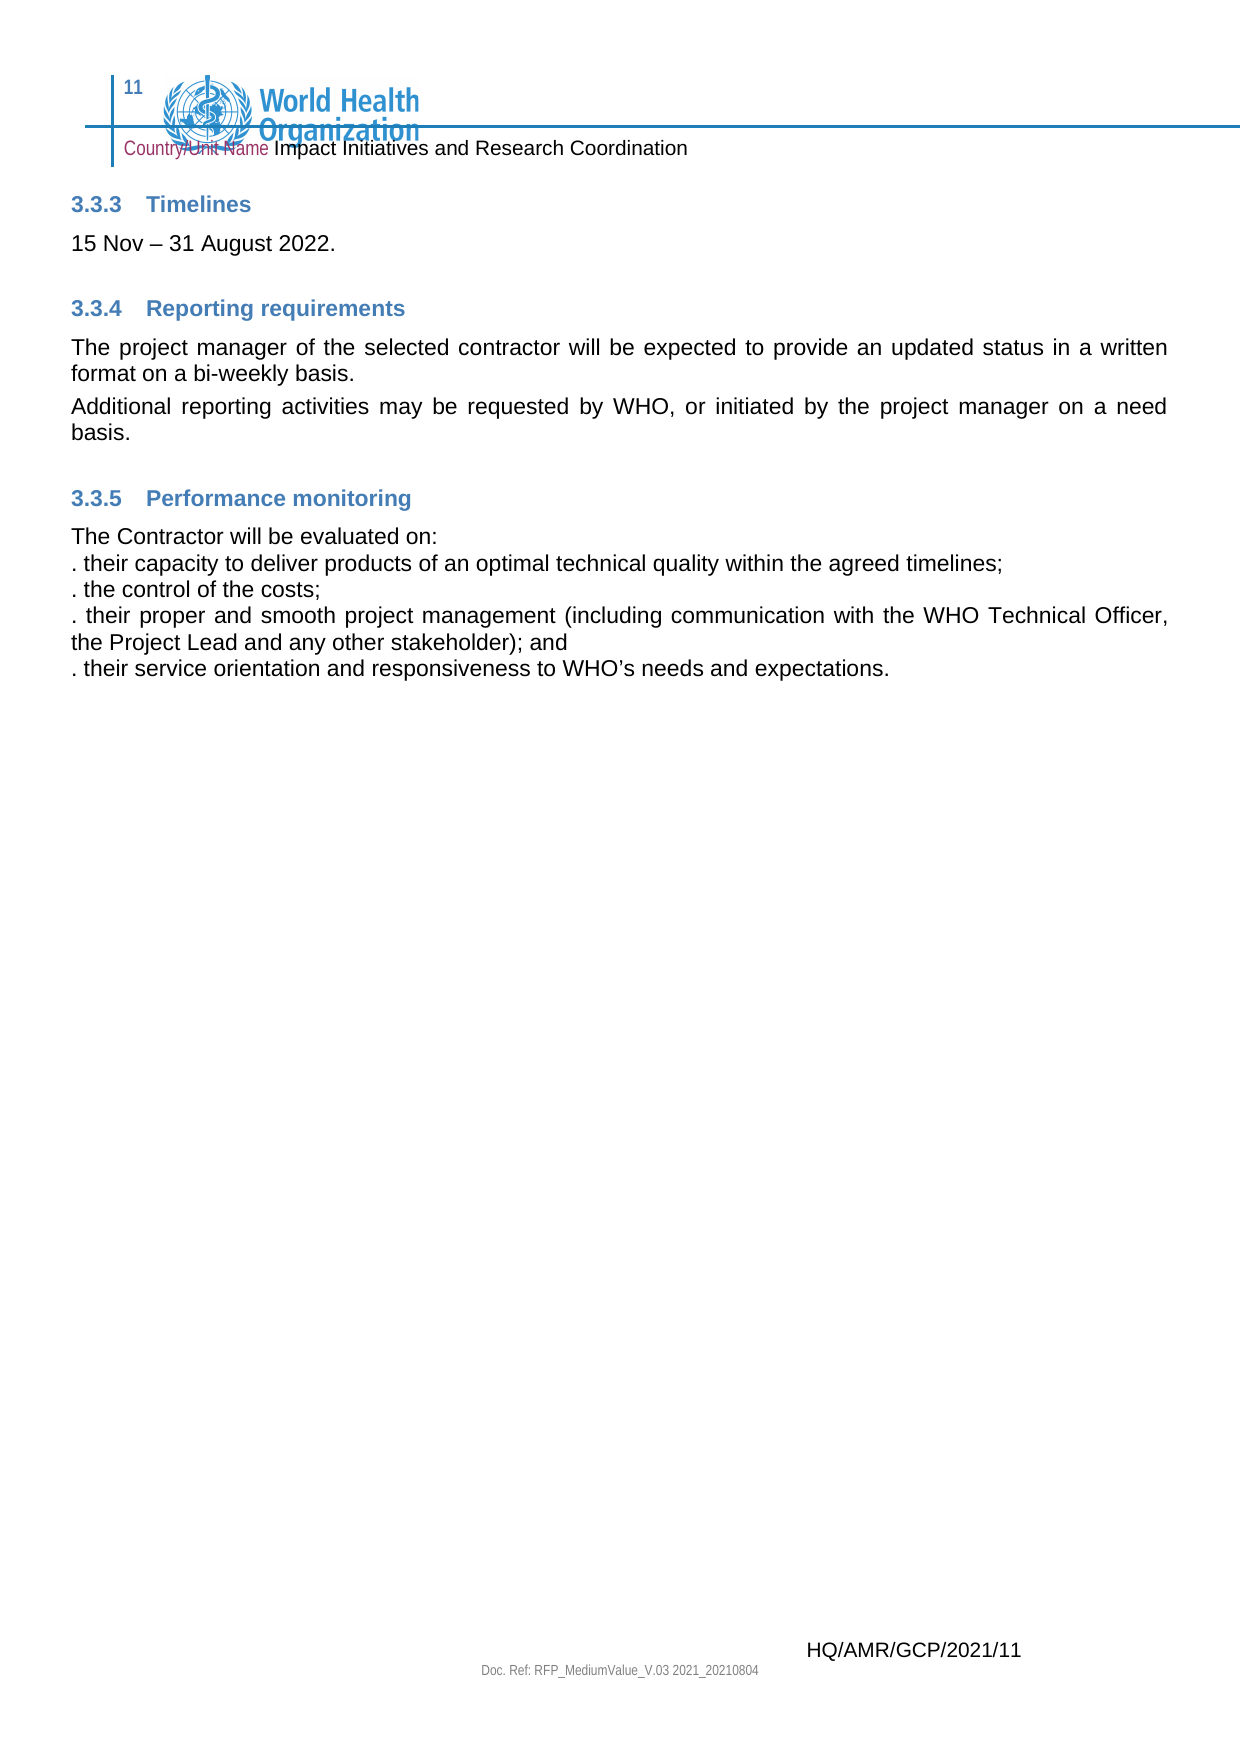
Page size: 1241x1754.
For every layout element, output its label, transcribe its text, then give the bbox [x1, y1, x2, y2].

text The Contractor will be evaluated on: [71, 523, 1169, 550]
text . the control of the costs; [71, 576, 1169, 602]
picture [350, 145, 355, 154]
subtitle Reporting requirements [71, 295, 1169, 321]
picture [163, 75, 419, 125]
text . their proper and smooth project management (including communication with the WHO Technical Officer, the Project Lead and any other stakeholder); and [71, 602, 1169, 655]
text 15 Nov – 31 August 2022. [71, 230, 1169, 256]
picture [282, 145, 287, 154]
picture [163, 128, 419, 154]
picture [226, 144, 231, 154]
picture [300, 145, 306, 154]
text . their service orientation and responsiveness to WHO’s needs and expectations. [71, 655, 1169, 681]
text The project manager of the selected contractor will be expected to provide an updated status in a written format on a bi-weekly basis. [71, 334, 1169, 387]
subtitle Performance monitoring [71, 484, 1169, 511]
text . their capacity to deliver products of an optimal technical quality within the agreed timelines; [71, 550, 1169, 576]
text Additional reporting activities may be requested by WHO, or initiated by the project manager on a need basis. [71, 393, 1169, 446]
subtitle Timelines [71, 191, 1169, 217]
